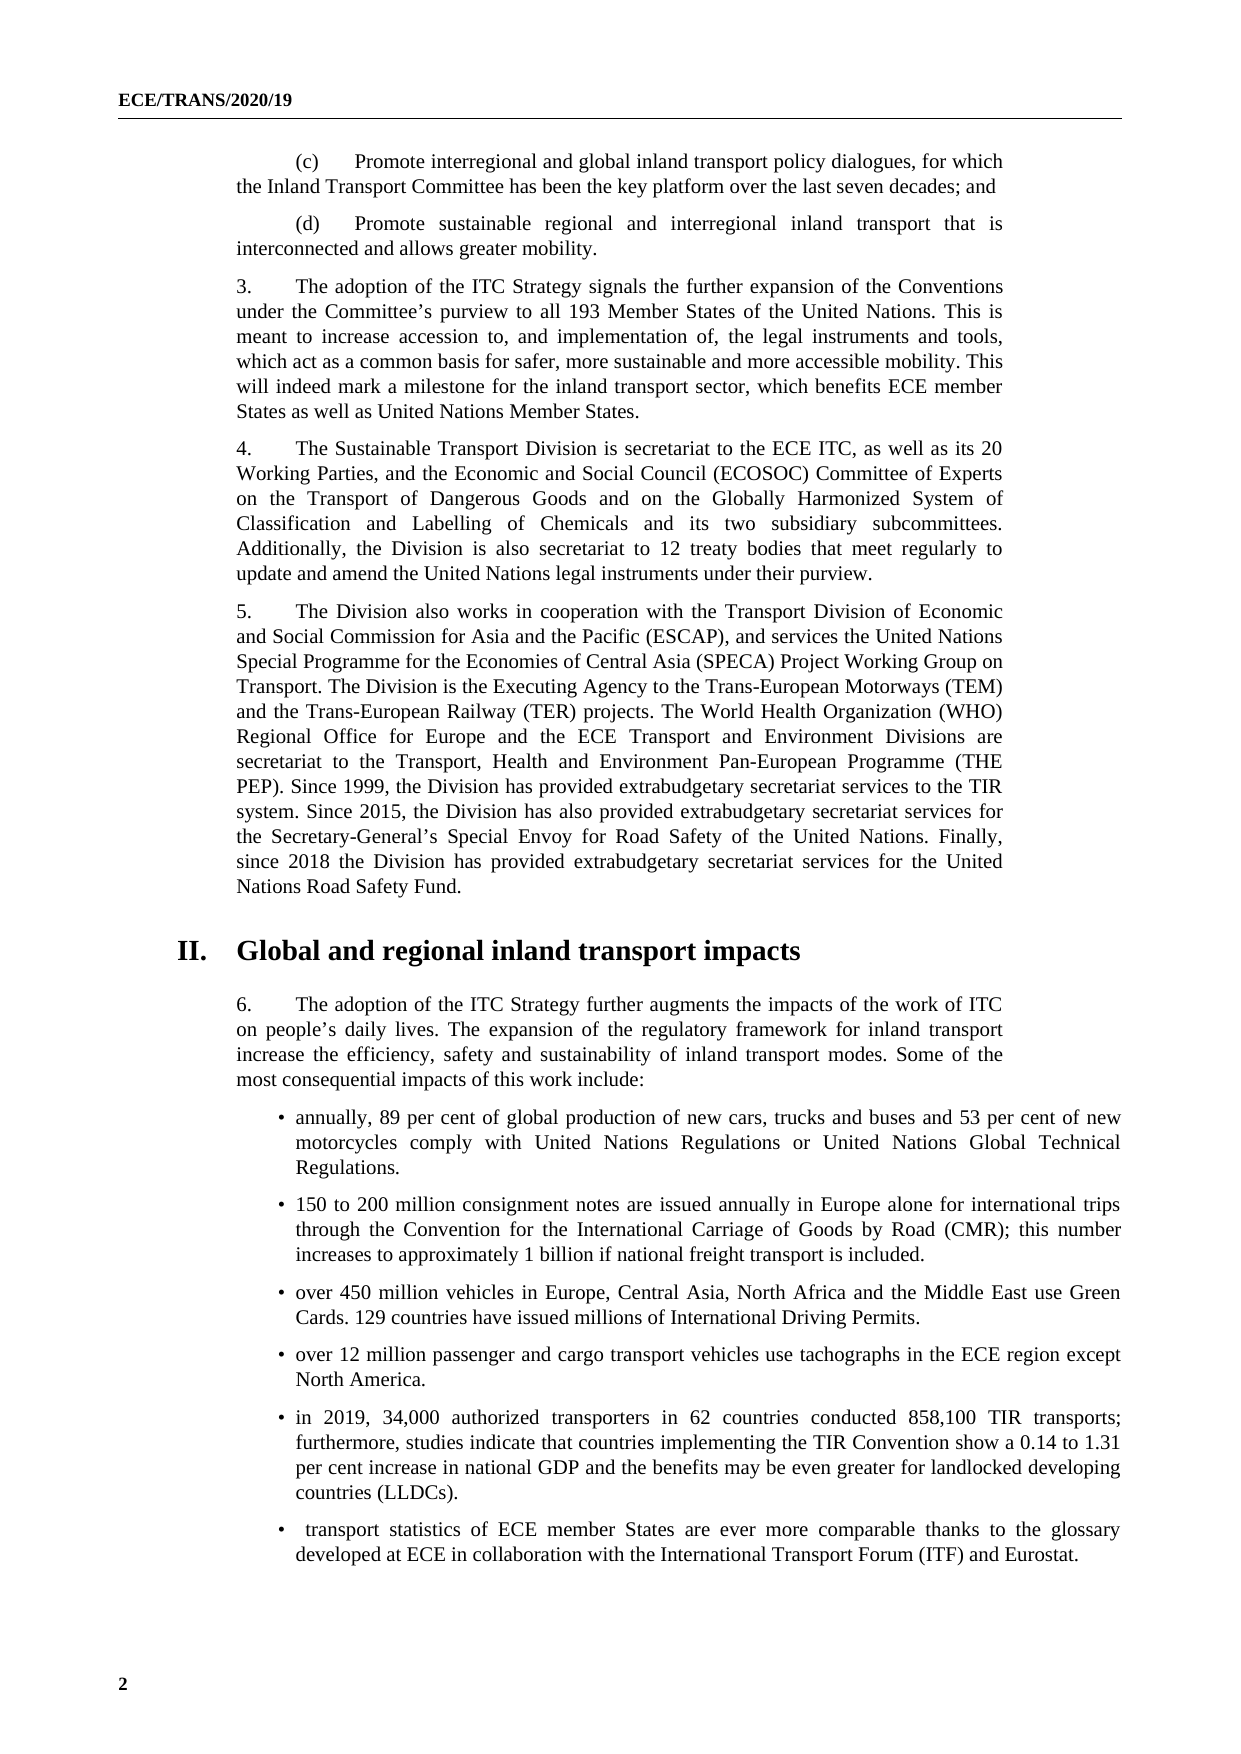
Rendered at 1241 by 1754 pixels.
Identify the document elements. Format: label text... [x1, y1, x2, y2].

text 5. The Division also works in cooperation with the Transport Division of Economic and Social Commission for Asia and the Pacific (ESCAP), and services the United Nations Special Programme for the Economies of Central Asia (SPECA) Project Working Group on Transport. The Division is the Executing Agency to the Trans-European Motorways (TEM) and the Trans-European Railway (TER) projects. The World Health Organization (WHO) Regional Office for Europe and the ECE Transport and Environment Divisions are secretariat to the Transport, Health and Environment Pan-European Programme (THE PEP). Since 1999, the Division has provided extrabudgetary secretariat services to the TIR system. Since 2015, the Division has also provided extrabudgetary secretariat services for the Secretary-General’s Special Envoy for Road Safety of the United Nations. Finally, since 2018 the Division has provided extrabudgetary secretariat services for the United Nations Road Safety Fund. [236, 598, 1004, 898]
text 3. The adoption of the ITC Strategy signals the further expansion of the Conventions under the Committee’s purview to all 193 Member States of the United Nations. This is meant to increase accession to, and implementation of, the legal instruments and tools, which act as a common basis for safer, more sustainable and more accessible mobility. This will indeed mark a milestone for the inland transport sector, which benefits ECE member States as well as United Nations Member States. [236, 273, 1004, 423]
text (c) Promote interregional and global inland transport policy dialogues, for which the Inland Transport Committee has been the key platform over the last seven decades; and [236, 148, 1004, 198]
text (d) Promote sustainable regional and interregional inland transport that is interconnected and allows greater mobility. [236, 210, 1004, 260]
text over 12 million passenger and cargo transport vehicles use tachographs in the ECE region except North America. [278, 1341, 1122, 1391]
text II. Global and regional inland transport impacts [118, 935, 1004, 966]
text transport statistics of ECE member States are ever more comparable thanks to the glossary developed at ECE in collaboration with the International Transport Forum (ITF) and Eurostat. [278, 1516, 1122, 1566]
text annually, 89 per cent of global production of new cars, trucks and buses and 53 per cent of new motorcycles comply with United Nations Regulations or United Nations Global Technical Regulations. [278, 1104, 1122, 1179]
text in 2019, 34,000 authorized transporters in 62 countries conducted 858,100 TIR transports; furthermore, studies indicate that countries implementing the TIR Convention show a 0.14 to 1.31 per cent increase in national GDP and the benefits may be even greater for landlocked developing countries (LLDCs). [278, 1404, 1122, 1504]
text 6. The adoption of the ITC Strategy further augments the impacts of the work of ITC on people’s daily lives. The expansion of the regulatory framework for inland transport increase the efficiency, safety and sustainability of inland transport modes. Some of the most consequential impacts of this work include: [236, 991, 1004, 1091]
text 4. The Sustainable Transport Division is secretariat to the ECE ITC, as well as its 20 Working Parties, and the Economic and Social Council (ECOSOC) Committee of Experts on the Transport of Dangerous Goods and on the Globally Harmonized System of Classification and Labelling of Chemicals and its two subsidiary subcommittees. Additionally, the Division is also secretariat to 12 treaty bodies that meet regularly to update and amend the United Nations legal instruments under their purview. [236, 435, 1004, 585]
text over 450 million vehicles in Europe, Central Asia, North Africa and the Middle East use Green Cards. 129 countries have issued millions of International Driving Permits. [278, 1279, 1122, 1329]
text 150 to 200 million consignment notes are issued annually in Europe alone for international trips through the Convention for the International Carriage of Goods by Road (CMR); this number increases to approximately 1 billion if national freight transport is included. [278, 1191, 1122, 1266]
